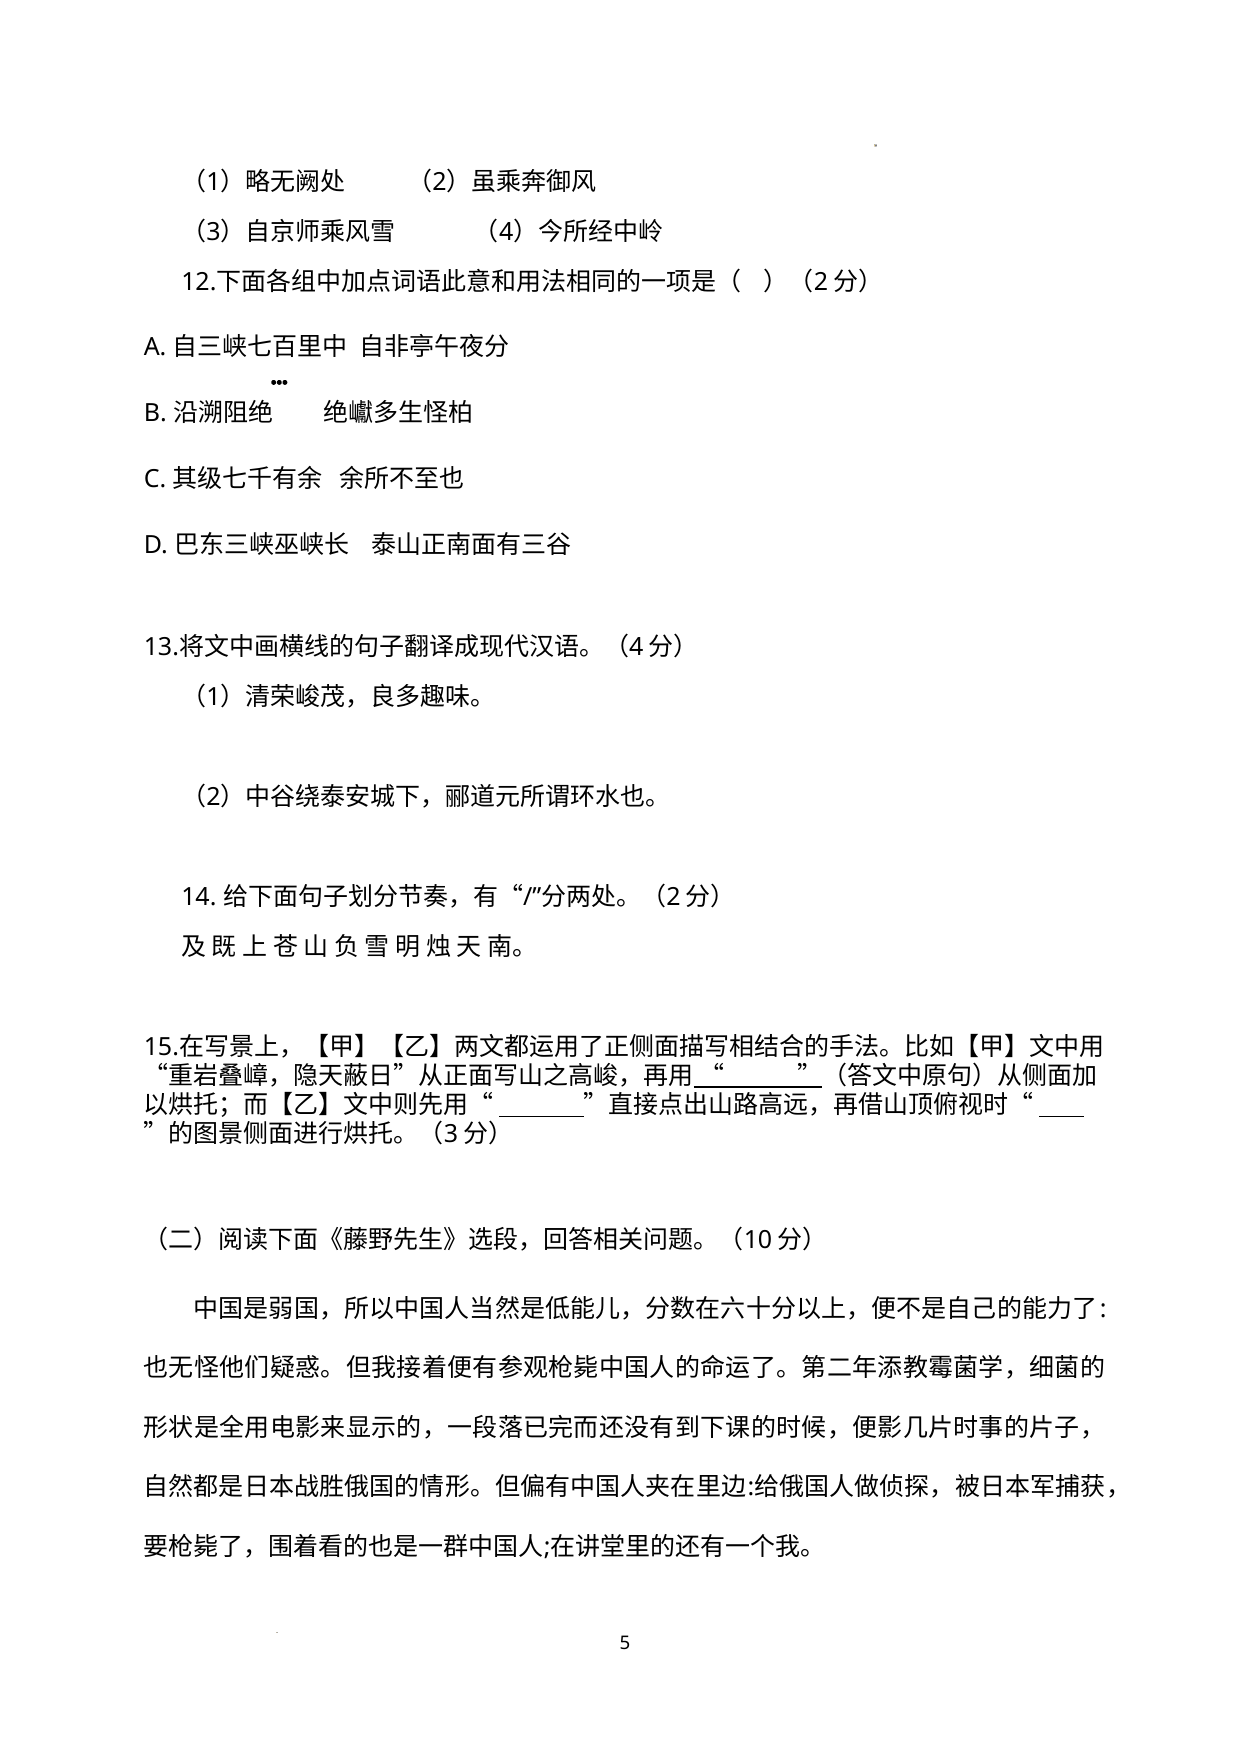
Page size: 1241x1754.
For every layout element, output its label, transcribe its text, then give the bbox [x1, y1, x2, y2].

text 15.在写景上，【甲】【乙】两文都运用了正侧面描写相结合的手法。比如【甲】文中用“重岩叠嶂，隐天蔽日”从正面写山之高峻，再用 “ ”（答文中原句）从侧面加以烘托；而【乙】文中则先用“ ”直接点出山路高远，再借山顶俯视时“ ”的图景侧面进行烘托。（3分） [143, 1032, 1106, 1148]
text （二）阅读下面《藤野先生》选段，回答相关问题。（10分） [143, 1219, 1106, 1256]
text D. 巴东三峡巫峡长 泰山正南面有三谷 [143, 516, 1106, 561]
text 中国是弱国，所以中国人当然是低能儿，分数在六十分以上，便不是自己的能力了:也无怪他们疑惑。但我接着便有参观枪毙中国人的命运了。第二年添教霉菌学，细菌的形状是全用电影来显示的，一段落已完而还没有到下课的时候，便影几片时事的片子，自然都是日本战胜俄国的情形。但偏有中国人夹在里边:给俄国人做侦探，被日本军捕获，要枪毙了，围着看的也是一群中国人;在讲堂里的还有一个我。 [143, 1276, 1106, 1574]
text （3）自京师乘风雪 （4）今所经中岭 [143, 217, 1106, 246]
text （1）略无阙处 （2）虽乘奔御风 [143, 167, 1106, 196]
text B. 沿溯阻绝 绝巘多生怪柏 [143, 383, 1106, 429]
text 14. 给下面句子划分节奏，有“/”分两处。（2分） [143, 882, 1106, 911]
text C. 其级七千有余 余所不至也 [143, 449, 1106, 495]
text 12.下面各组中加点词语此意和用法相同的一项是（ ）（2分） [143, 267, 1106, 296]
text （1）清荣峻茂，良多趣味。 [143, 682, 1106, 711]
text 13.将文中画横线的句子翻译成现代汉语。（4分） [143, 632, 1106, 661]
text A. 自三峡七百里中 自非亭午夜分 [143, 317, 1106, 362]
text 及 既 上 苍 山 负 雪 明 烛 天 南。 [143, 932, 1106, 961]
text （2）中谷绕泰安城下，郦道元所谓环水也。 [143, 782, 1106, 811]
